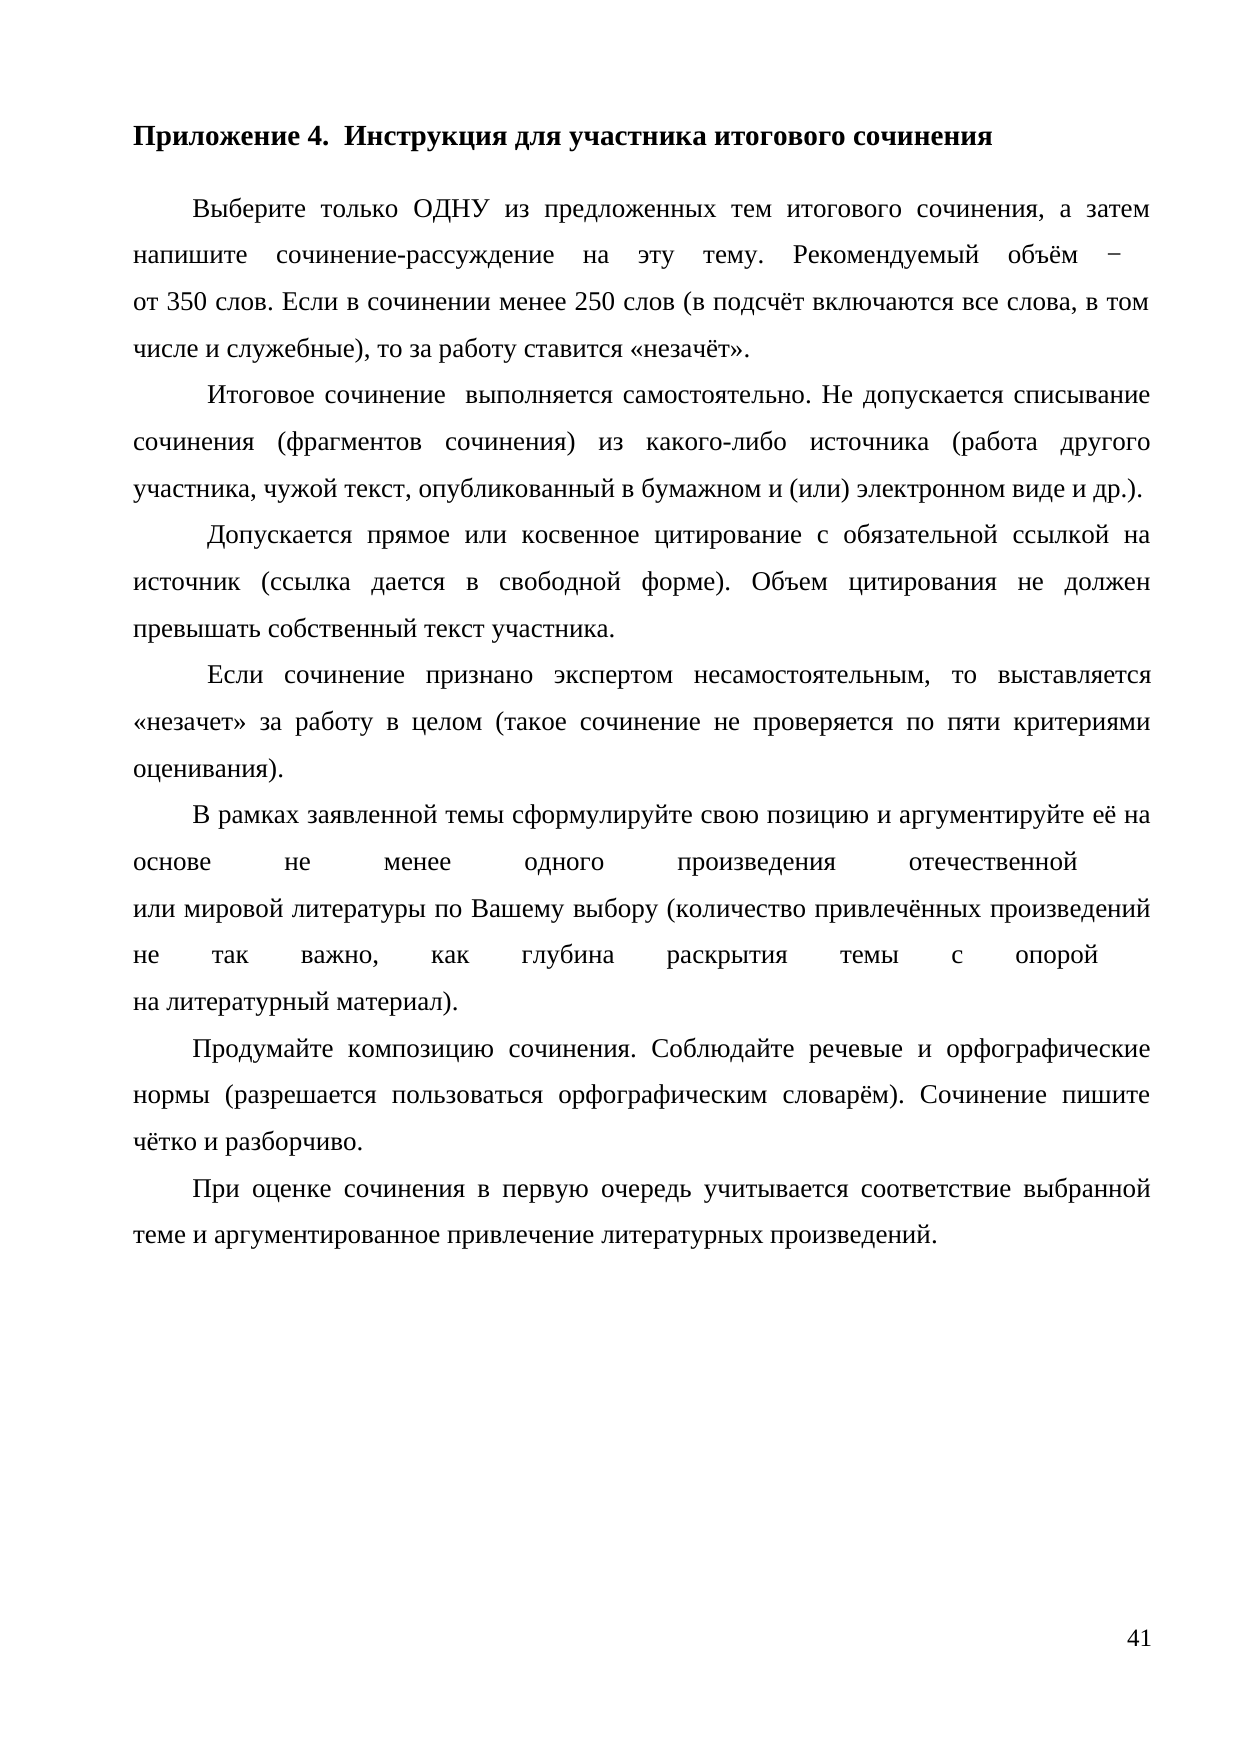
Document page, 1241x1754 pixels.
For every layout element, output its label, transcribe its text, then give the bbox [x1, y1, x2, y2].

text Если сочинение признано экспертом несамостоятельным, то выставляется «незачет» за работу в целом (такое сочинение не проверяется по пяти критериями оценивания). [133, 658, 1152, 783]
text Итоговое сочинение выполняется самостоятельно. Не допускается списывание сочинения (фрагментов сочинения) из какого-либо источника (работа другого участника, чужой текст, опубликованный в бумажном и (или) электронном виде и др.). [133, 378, 1152, 503]
text Продумайте композицию сочинения. Соблюдайте речевые и орфографические нормы (разрешается пользоваться орфографическим словарём). Сочинение пишите чётко и разборчиво. [133, 1032, 1152, 1156]
subtitle Приложение 4. Инструкция для участника итогового сочинения [133, 118, 1152, 152]
text Выберите только ОДНУ из предложенных тем итогового сочинения, а затем напишите сочинение-рассуждение на эту тему. Рекомендуемый объём − от 350 слов. Если в сочинении менее 250 слов (в подсчёт включаются все слова, в том числе и служебные), то за работу ставится «незачёт». [133, 192, 1152, 363]
text Допускается прямое или косвенное цитирование с обязательной ссылкой на источник (ссылка дается в свободной форме). Объем цитирования не должен превышать собственный текст участника. [133, 518, 1152, 643]
text При оценке сочинения в первую очередь учитывается соответствие выбранной теме и аргументированное привлечение литературных произведений. [133, 1172, 1152, 1249]
text В рамках заявленной темы сформулируйте свою позицию и аргументируйте её на основе не менее одного произведения отечественной или мировой литературы по Вашему выбору (количество привлечённых произведений не так важно, как глубина раскрытия темы с опорой на литературный материал). [133, 798, 1152, 1016]
